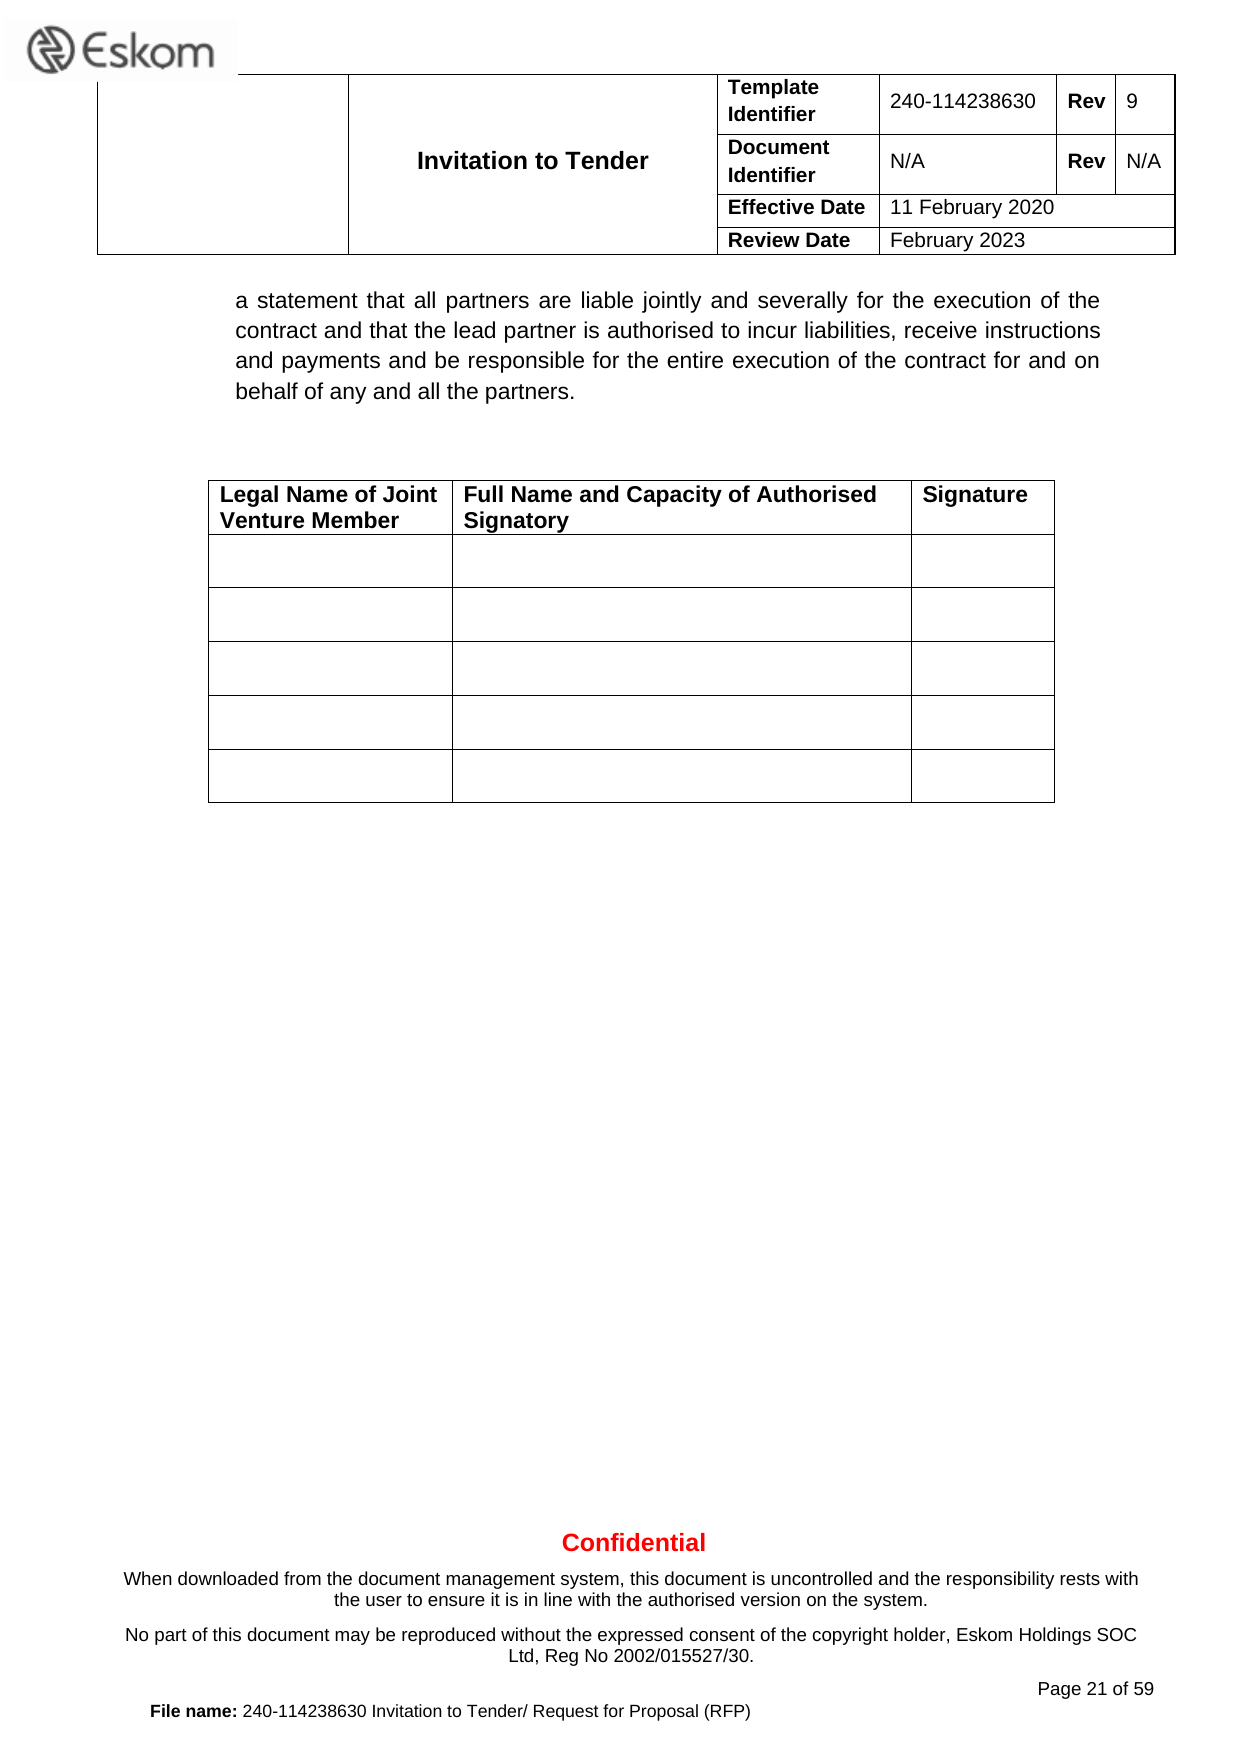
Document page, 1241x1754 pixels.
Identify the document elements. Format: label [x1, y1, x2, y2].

table_header [150, 287, 1113, 803]
